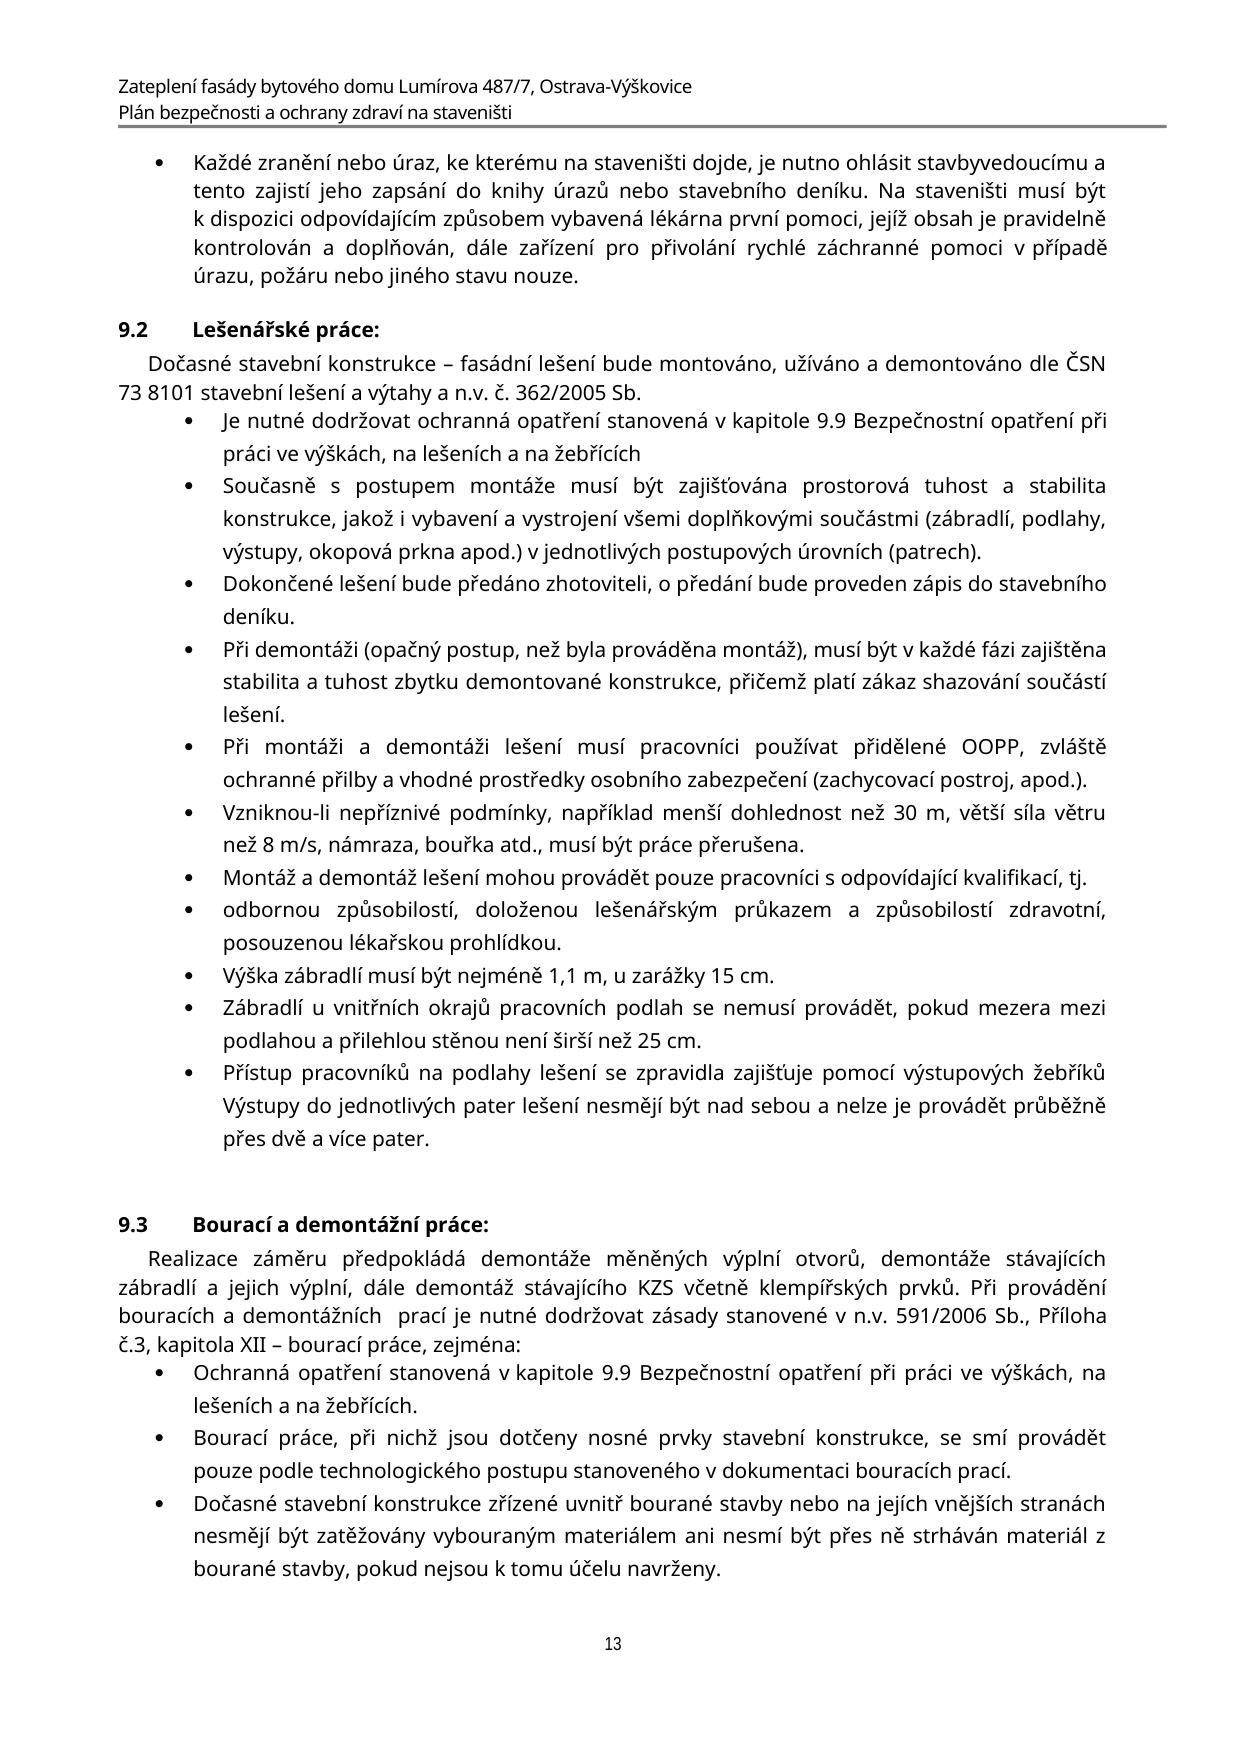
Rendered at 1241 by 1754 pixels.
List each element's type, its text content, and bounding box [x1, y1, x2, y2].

list Montáž a demontáž lešení mohou provádět pouze pracovníci s odpovídající kvalifikací, tj. [185, 863, 1107, 891]
list Je nutné dodržovat ochranná opatření stanovená v kapitole 9.9 Bezpečnostní opatření při práci ve výškách, na lešeních a na žebřících [185, 406, 1107, 467]
list Realizace záměru předpokládá demontáže měněných výplní otvorů, demontáže stávajících zábradlí a jejich výplní, dále demontáž stávajícího KZS včetně klempířských prvků. Při provádění bouracích a demontážních prací je nutné dodržovat zásady stanovené v n.v. 591/2006 Sb., Příloha č.3, kapitola XII – bourací práce, zejména: [118, 1244, 1107, 1358]
list Ochranná opatření stanovená v kapitole 9.9 Bezpečnostní opatření při práci ve výškách, na lešeních a na žebřících. [156, 1358, 1107, 1419]
list Dočasné stavební konstrukce – fasádní lešení bude montováno, užíváno a demontováno dle ČSN 73 8101 stavební lešení a výtahy a n.v. č. 362/2005 Sb. [118, 349, 1107, 406]
list Bourací práce, při nichž jsou dotčeny nosné prvky stavební konstrukce, se smí provádět pouze podle technologického postupu stanoveného v dokumentaci bouracích prací. [156, 1423, 1107, 1484]
list Při montáži a demontáži lešení musí pracovníci používat přidělené OOPP, zvláště ochranné přilby a vhodné prostředky osobního zabezpečení (zachycovací postroj, apod.). [185, 732, 1107, 793]
list Zábradlí u vnitřních okrajů pracovních podlah se nemusí provádět, pokud mezera mezi podlahou a přilehlou stěnou není širší než 25 cm. [185, 993, 1107, 1054]
list Dočasné stavební konstrukce zřízené uvnitř bourané stavby nebo na jejích vnějších stranách nesmějí být zatěžovány vybouraným materiálem ani nesmí být přes ně strháván materiál z bourané stavby, pokud nejsou k tomu účelu navrženy. [156, 1489, 1107, 1582]
list odbornou způsobilostí, doloženou lešenářským průkazem a způsobilostí zdravotní, posouzenou lékařskou prohlídkou. [185, 896, 1107, 957]
list Výška zábradlí musí být nejméně 1,1 m, u zarážky 15 cm. [185, 961, 1107, 989]
list Přístup pracovníků na podlahy lešení se zpravidla zajišťuje pomocí výstupových žebříků Výstupy do jednotlivých pater lešení nesmějí být nad sebou a nelze je provádět průběžně přes dvě a více pater. [185, 1058, 1107, 1152]
list Vzniknou-li nepříznivé podmínky, například menší dohlednost než 30 m, větší síla větru než 8 m/s, námraza, bouřka atd., musí být práce přerušena. [185, 798, 1107, 859]
list Při demontáži (opačný postup, než byla prováděna montáž), musí být v každé fázi zajištěna stabilita a tuhost zbytku demontované konstrukce, přičemž platí zákaz shazování součástí lešení. [185, 635, 1107, 728]
list Současně s postupem montáže musí být zajišťována prostorová tuhost a stabilita konstrukce, jakož i vybavení a vystrojení všemi doplňkovými součástmi (zábradlí, podlahy, výstupy, okopová prkna apod.) v jednotlivých postupových úrovních (patrech). [185, 472, 1107, 565]
list Každé zranění nebo úraz, ke kterému na staveništi dojde, je nutno ohlásit stavbyvedoucímu a tento zajistí jeho zapsání do knihy úrazů nebo stavebního deníku. Na staveništi musí být k dispozici odpovídajícím způsobem vybavená lékárna první pomoci, jejíž obsah je pravidelně kontrolován a doplňován, dále zařízení pro přivolání rychlé záchranné pomoci v případě úrazu, požáru nebo jiného stavu nouze. [156, 148, 1107, 290]
list Dokončené lešení bude předáno zhotoviteli, o předání bude proveden zápis do stavebního deníku. [185, 569, 1107, 631]
subtitle Lešenářské práce: [118, 315, 1107, 343]
subtitle Bourací a demontážní práce: [118, 1210, 1107, 1238]
